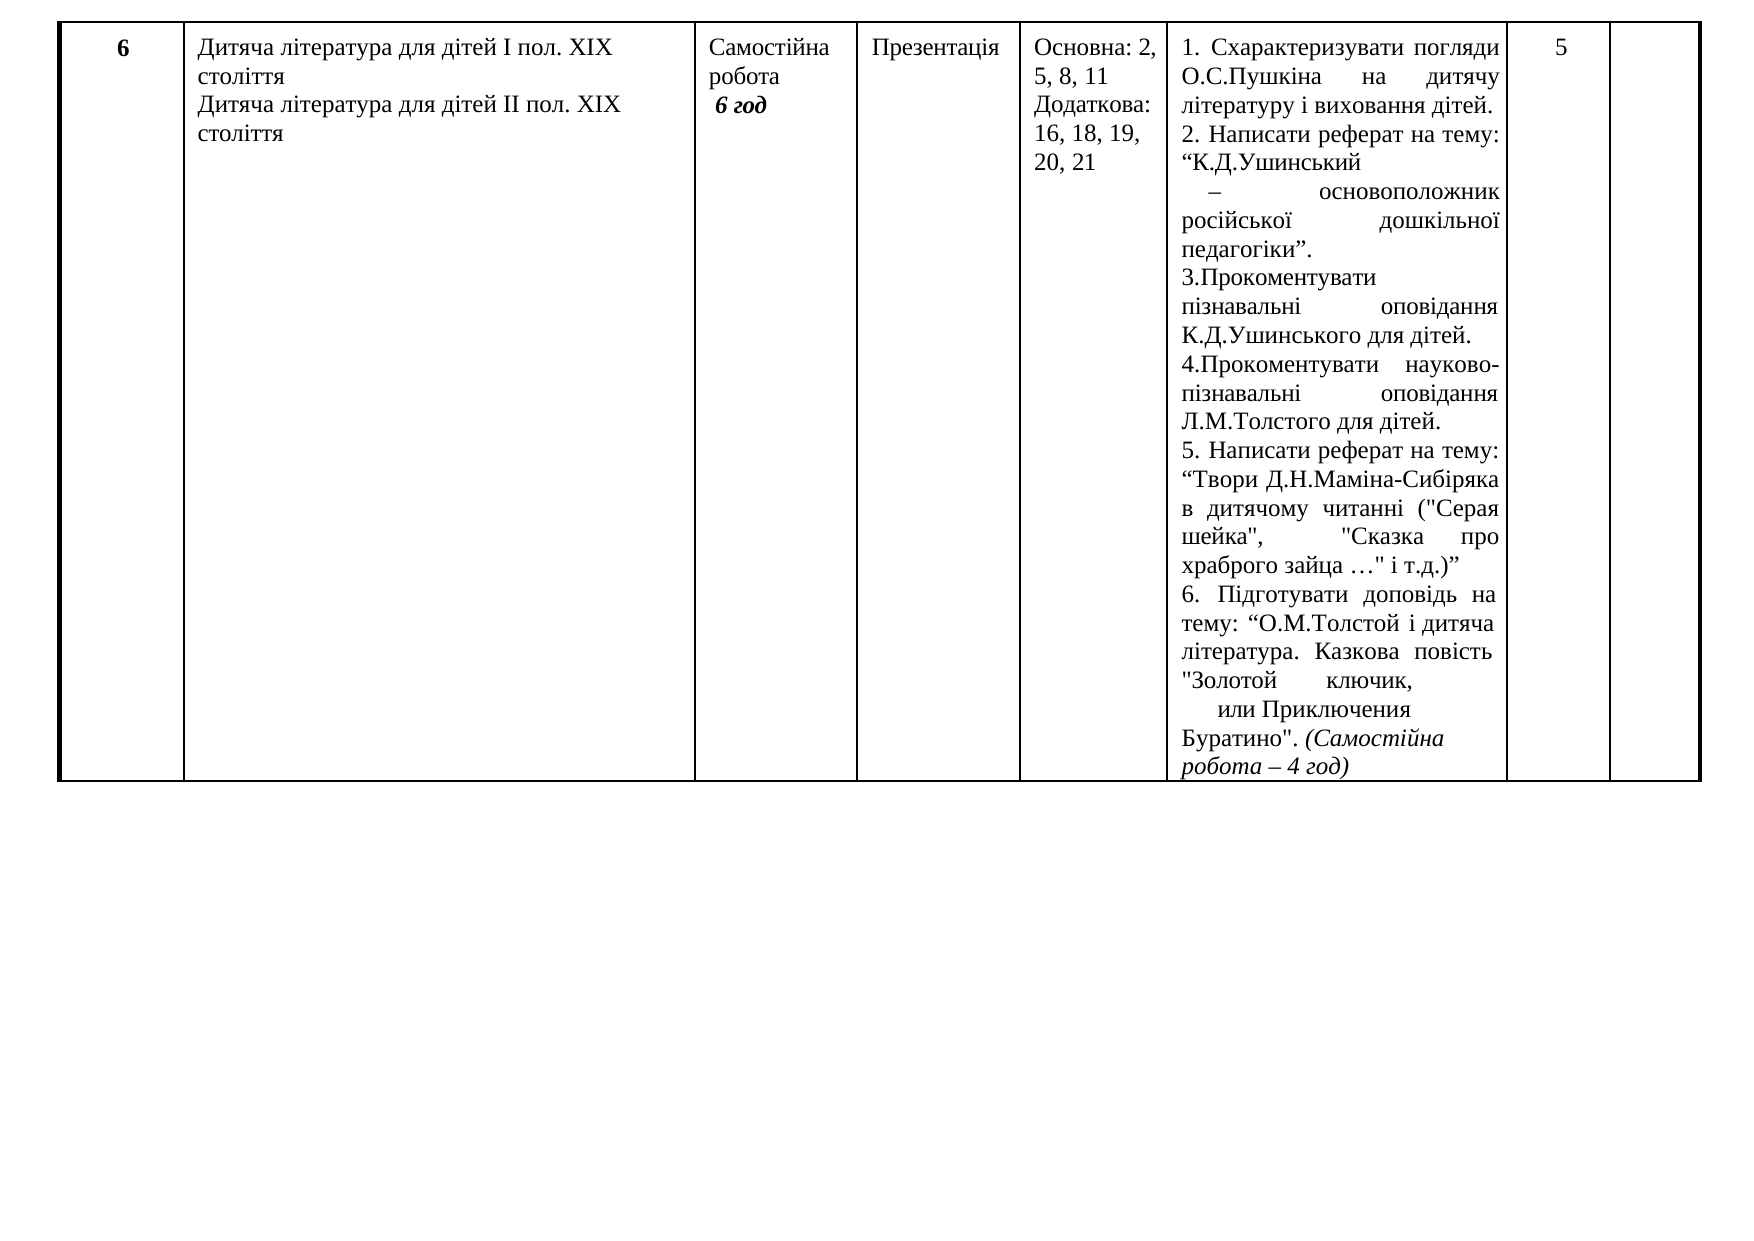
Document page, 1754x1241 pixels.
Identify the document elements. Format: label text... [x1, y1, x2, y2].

table_cell Схарактеризувати погляди О.С.Пушкіна на дитячу літературу і виховання дітей. Написати реферат на тему: “К.Д.Ушинський – основоположник російської дошкільної педагогіки”. Прокоментувати пізнавальні оповідання К.Д.Ушинського для дітей. Прокоментувати науково- пізнавальні оповідання Л.М.Толстого для дітей. Написати реферат на тему: “Твори Д.Н.Маміна-Сибіряка в дитячому читанні ("Серая шейка", "Сказка про храброго зайца …" і т.д.)” Підготувати доповідь на тему: “О.М.Толстой і дитяча література. Казкова повість "Золотой ключик, или Приключения Буратино". (Самостійна робота – 4 год) [1168, 23, 1506, 780]
table_cell Самостійна робота 6 год [696, 23, 856, 780]
table_cell Презентація [858, 23, 1019, 780]
table_cell [1611, 23, 1698, 780]
table_cell 6 [62, 23, 183, 780]
table_cell Основна: 2, 5, 8, 11 Додаткова: 16, 18, 19, 20, 21 [1021, 23, 1166, 780]
table_cell 5 [1508, 23, 1609, 780]
table_cell Дитяча література для дітей І пол. ХІХ століття Дитяча література для дітей ІІ пол. ХІХ століття [185, 23, 694, 780]
